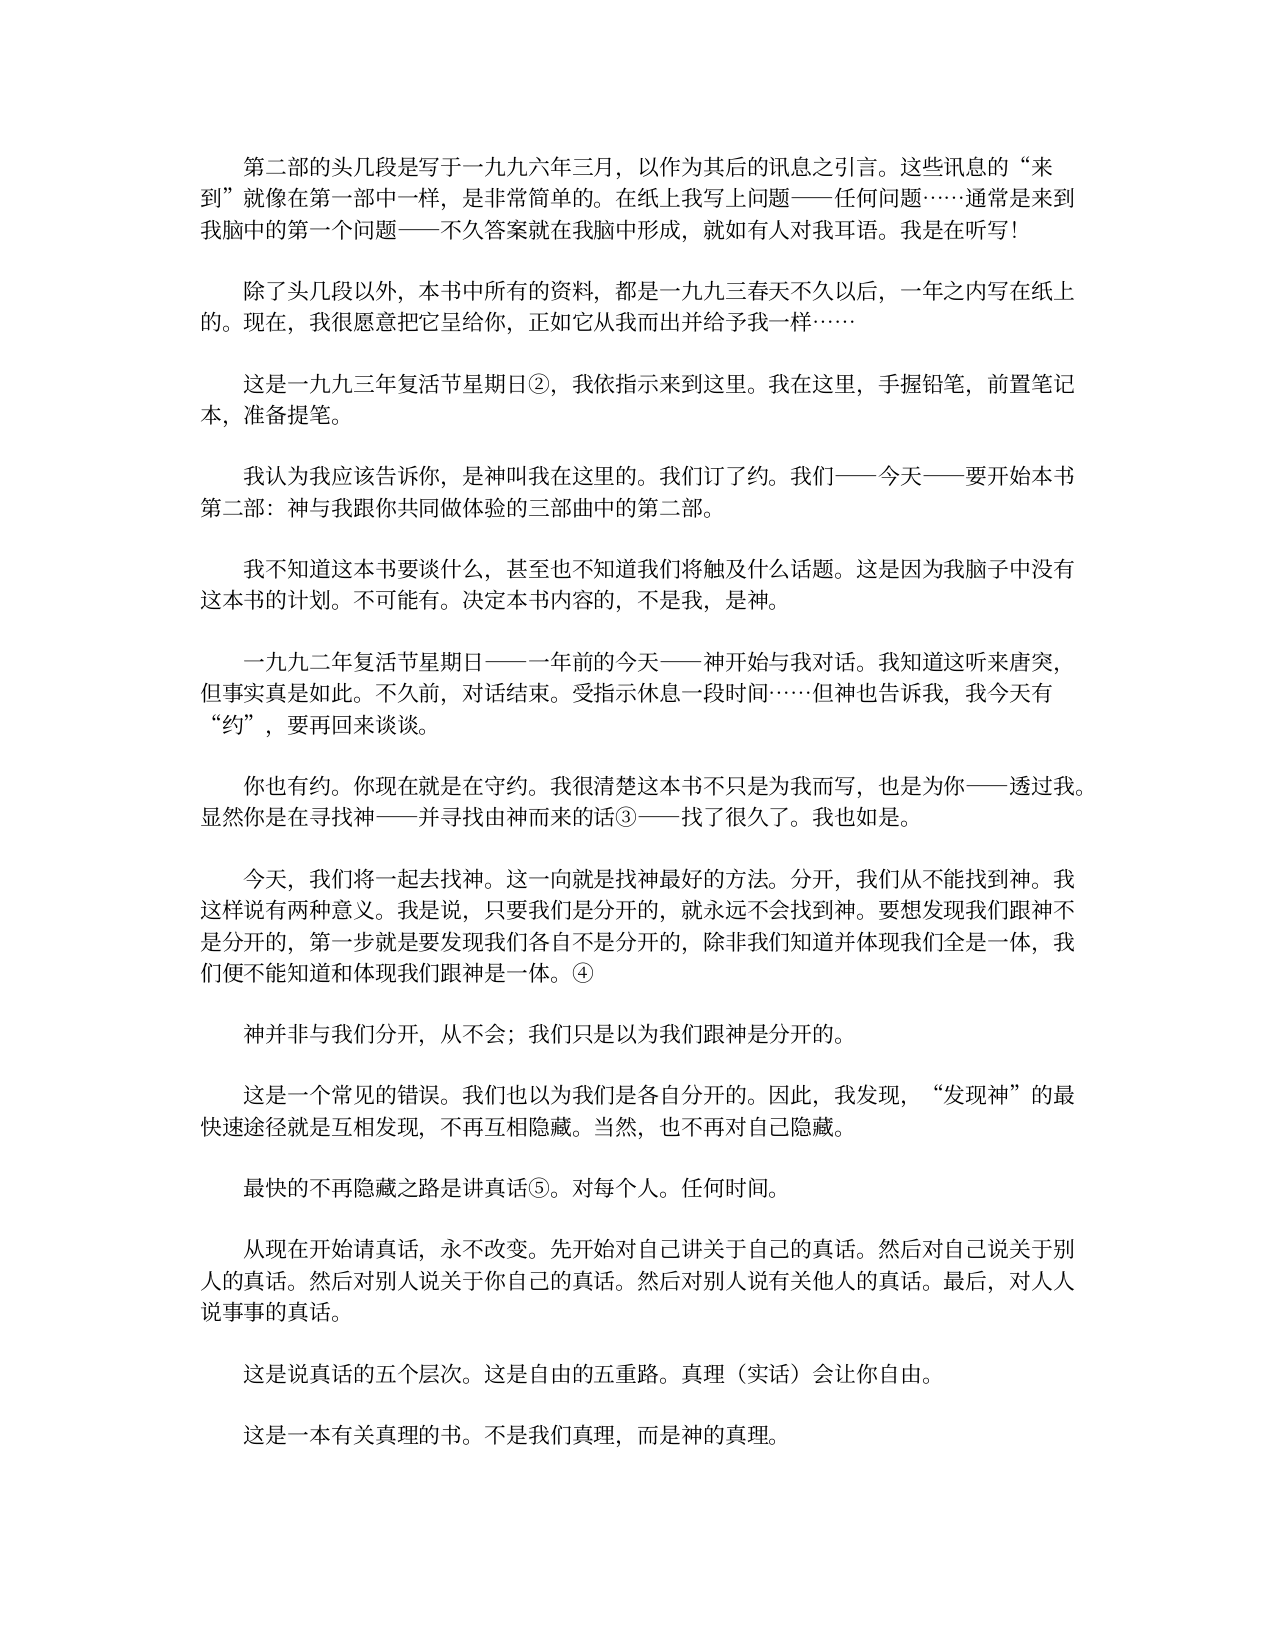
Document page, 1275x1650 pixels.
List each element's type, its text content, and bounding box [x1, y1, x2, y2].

text 除了头几段以外，本书中所有的资料，都是一九九三春天不久以后，一年之内写在纸上的。现在，我很愿意把它呈给你，正如它从我而出并给予我一样…… [200, 274, 1075, 337]
text 一九九二年复活节星期日——一年前的今天——神开始与我对话。我知道这听来唐突，但事实真是如此。不久前，对话结束。受指示休息一段时间……但神也告诉我，我今天有“约”，要再回来谈谈。 [200, 645, 1075, 739]
text 这是一个常见的错误。我们也以为我们是各自分开的。因此，我发现，“发现神”的最快速途径就是互相发现，不再互相隐藏。当然，也不再对自己隐藏。 [200, 1079, 1075, 1142]
text 从现在开始请真话，永不改变。先开始对自己讲关于自己的真话。然后对自己说关于别人的真话。然后对别人说关于你自己的真话。然后对别人说有关他人的真话。最后，对人人说事事的真话。 [200, 1233, 1075, 1327]
text 这是一本有关真理的书。不是我们真理，而是神的真理。 [200, 1418, 1075, 1449]
text 第二部的头几段是写于一九九六年三月，以作为其后的讯息之引言。这些讯息的“来到”就像在第一部中一样，是非常简单的。在纸上我写上问题——任何问题……通常是来到我脑中的第一个问题——不久答案就在我脑中形成，就如有人对我耳语。我是在听写！ [200, 150, 1075, 244]
text 这是一九九三年复活节星期日②，我依指示来到这里。我在这里，手握铅笔，前置笔记本，准备提笔。 [200, 367, 1075, 430]
text 最快的不再隐藏之路是讲真话⑤。对每个人。任何时间。 [200, 1171, 1075, 1203]
text 我不知道这本书要谈什么，甚至也不知道我们将触及什么话题。这是因为我脑子中没有这本书的计划。不可能有。决定本书内容的，不是我，是神。 [200, 552, 1075, 615]
text 你也有约。你现在就是在守约。我很清楚这本书不只是为我而写，也是为你——透过我。显然你是在寻找神——并寻找由神而来的话③——找了很久了。我也如是。 [200, 769, 1075, 832]
text 今天，我们将一起去找神。这一向就是找神最好的方法。分开，我们从不能找到神。我这样说有两种意义。我是说，只要我们是分开的，就永远不会找到神。要想发现我们跟神不是分开的，第一步就是要发现我们各自不是分开的，除非我们知道并体现我们全是一体，我们便不能知道和体现我们跟神是一体。④ [200, 862, 1075, 988]
text 我认为我应该告诉你，是神叫我在这里的。我们订了约。我们——今天——要开始本书第二部：神与我跟你共同做体验的三部曲中的第二部。 [200, 459, 1075, 522]
text 这是说真话的五个层次。这是自由的五重路。真理（实话）会让你自由。 [200, 1357, 1075, 1388]
text 神并非与我们分开，从不会；我们只是以为我们跟神是分开的。 [200, 1017, 1075, 1049]
